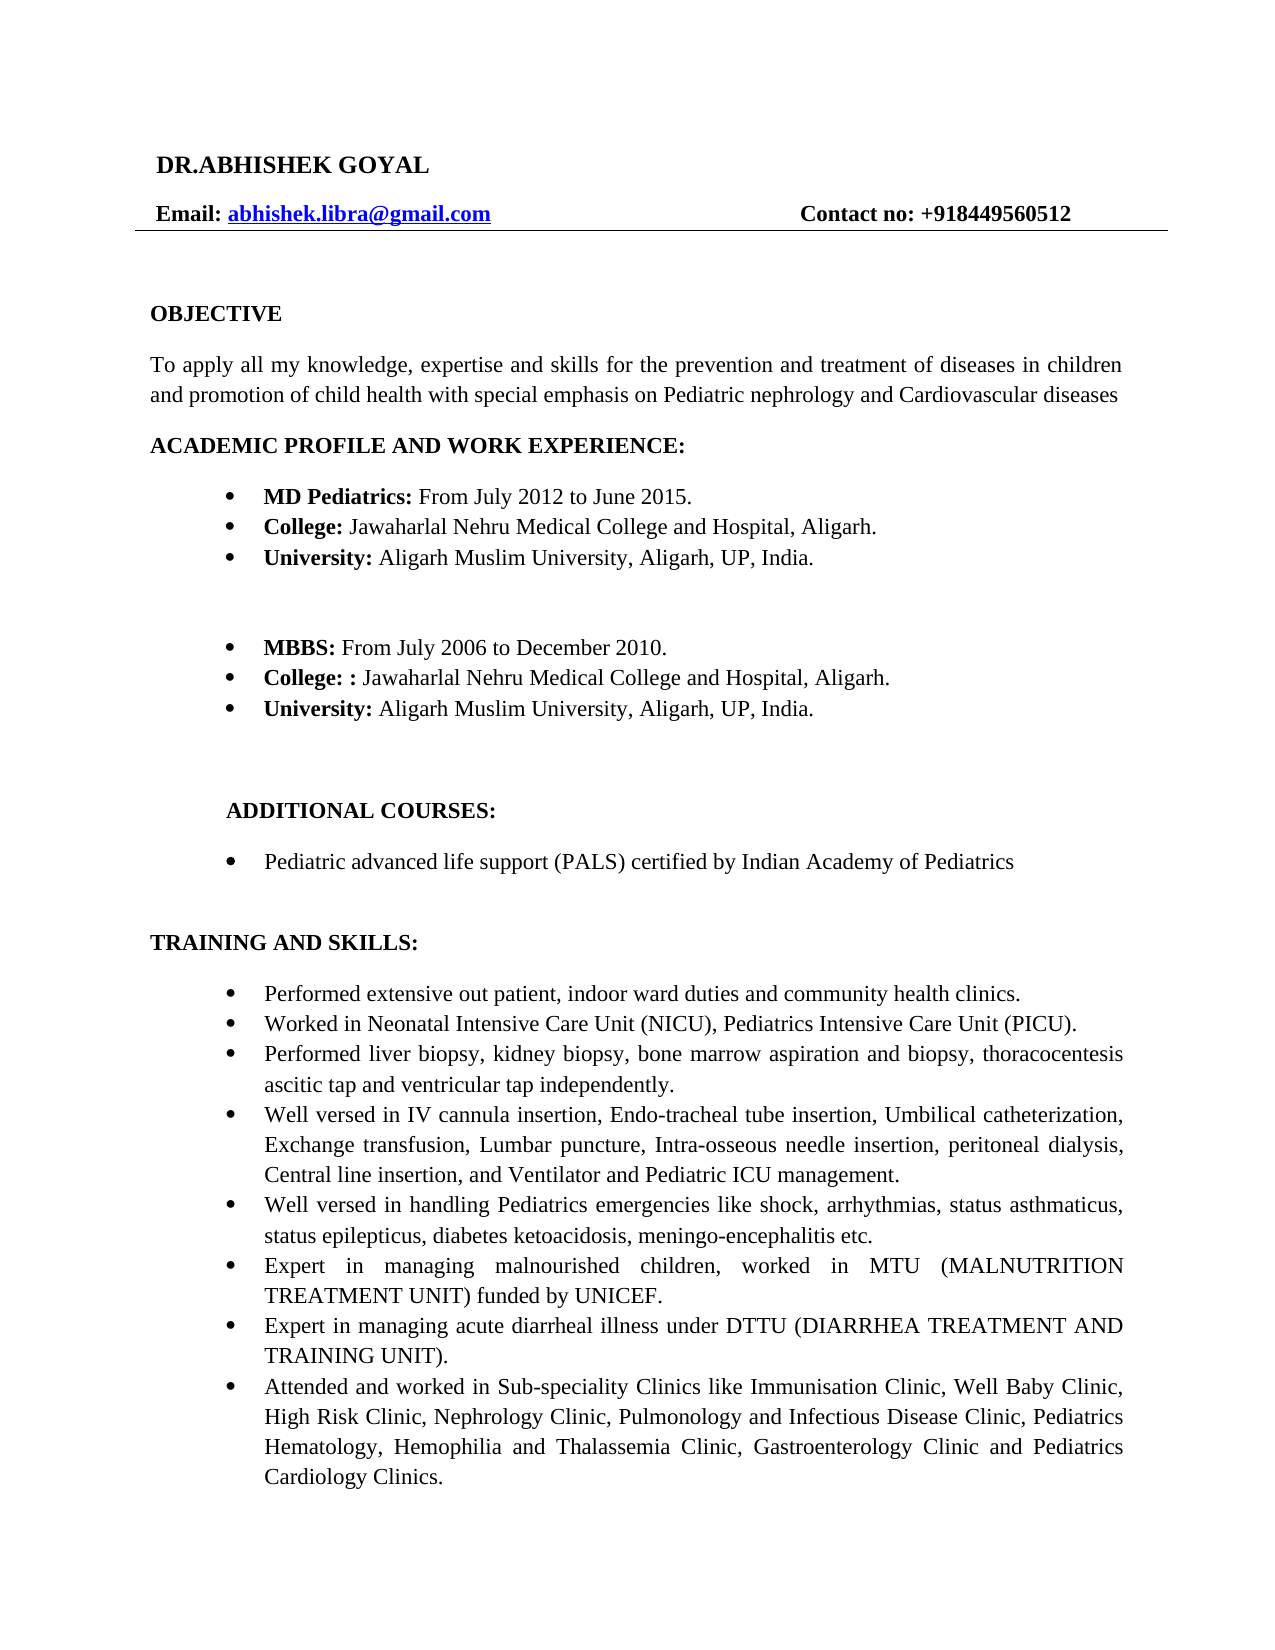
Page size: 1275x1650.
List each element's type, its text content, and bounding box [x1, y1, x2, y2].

text Email: abhishek.libra@gmail.com Contact no: +918449560512 [150, 199, 1125, 226]
text ACADEMIC PROFILE AND WORK EXPERIENCE: [150, 432, 1125, 458]
list Expert in managing malnourished children, worked in MTU (MALNUTRITION TREATMENT UNIT) funded by UNICEF. [227, 1252, 1125, 1308]
text DR.ABHISHEK GOYAL [150, 150, 1125, 179]
list University: Aligarh Muslim University, Aligarh, UP, India. [226, 543, 1125, 570]
list MBBS: From July 2006 to December 2010. [226, 634, 1125, 661]
list Worked in Neonatal Intensive Care Unit (NICU), Pediatrics Intensive Care Unit (PICU). [227, 1010, 1125, 1037]
list College: : Jawaharlal Nehru Medical College and Hospital, Aligarh. [226, 664, 1125, 691]
list Pediatric advanced life support (PALS) certified by Indian Academy of Pediatrics [227, 848, 1125, 874]
text TRAINING AND SKILLS: [150, 929, 1125, 955]
list College: Jawaharlal Nehru Medical College and Hospital, Aligarh. [226, 513, 1125, 540]
text ADDITIONAL COURSES: [226, 797, 1125, 823]
text To apply all my knowledge, expertise and skills for the prevention and treatment of diseases in children and promotion of child health with special emphasis on Pediatric nephrology and Cardiovascular diseases [150, 351, 1125, 407]
list Well versed in handling Pediatrics emergencies like shock, arrhythmias, status asthmaticus, status epilepticus, diabetes ketoacidosis, meningo-encephalitis etc. [227, 1191, 1125, 1248]
text OBJECTIVE [150, 300, 1125, 326]
list University: Aligarh Muslim University, Aligarh, UP, India. [226, 694, 1125, 721]
list Performed extensive out patient, indoor ward duties and community health clinics. [227, 980, 1125, 1006]
list MD Pediatrics: From July 2012 to June 2015. [226, 483, 1125, 509]
list Expert in managing acute diarrheal illness under DTTU (DIARRHEA TREATMENT AND TRAINING UNIT). [227, 1312, 1125, 1369]
list Well versed in IV cannula insertion, Endo-tracheal tube insertion, Umbilical catheterization, Exchange transfusion, Lumbar puncture, Intra-osseous needle insertion, peritoneal dialysis, Central line insertion, and Ventilator and Pediatric ICU management. [227, 1101, 1125, 1188]
list Attended and worked in Sub-speciality Clinics like Immunisation Clinic, Well Baby Clinic, High Risk Clinic, Nephrology Clinic, Pulmonology and Infectious Disease Clinic, Pediatrics Hematology, Hemophilia and Thalassemia Clinic, Gastroenterology Clinic and Pediatrics Cardiology Clinics. [227, 1373, 1125, 1490]
list Performed liver biopsy, kidney biopsy, bone marrow aspiration and biopsy, thoracocentesis ascitic tap and ventricular tap independently. [227, 1040, 1125, 1097]
